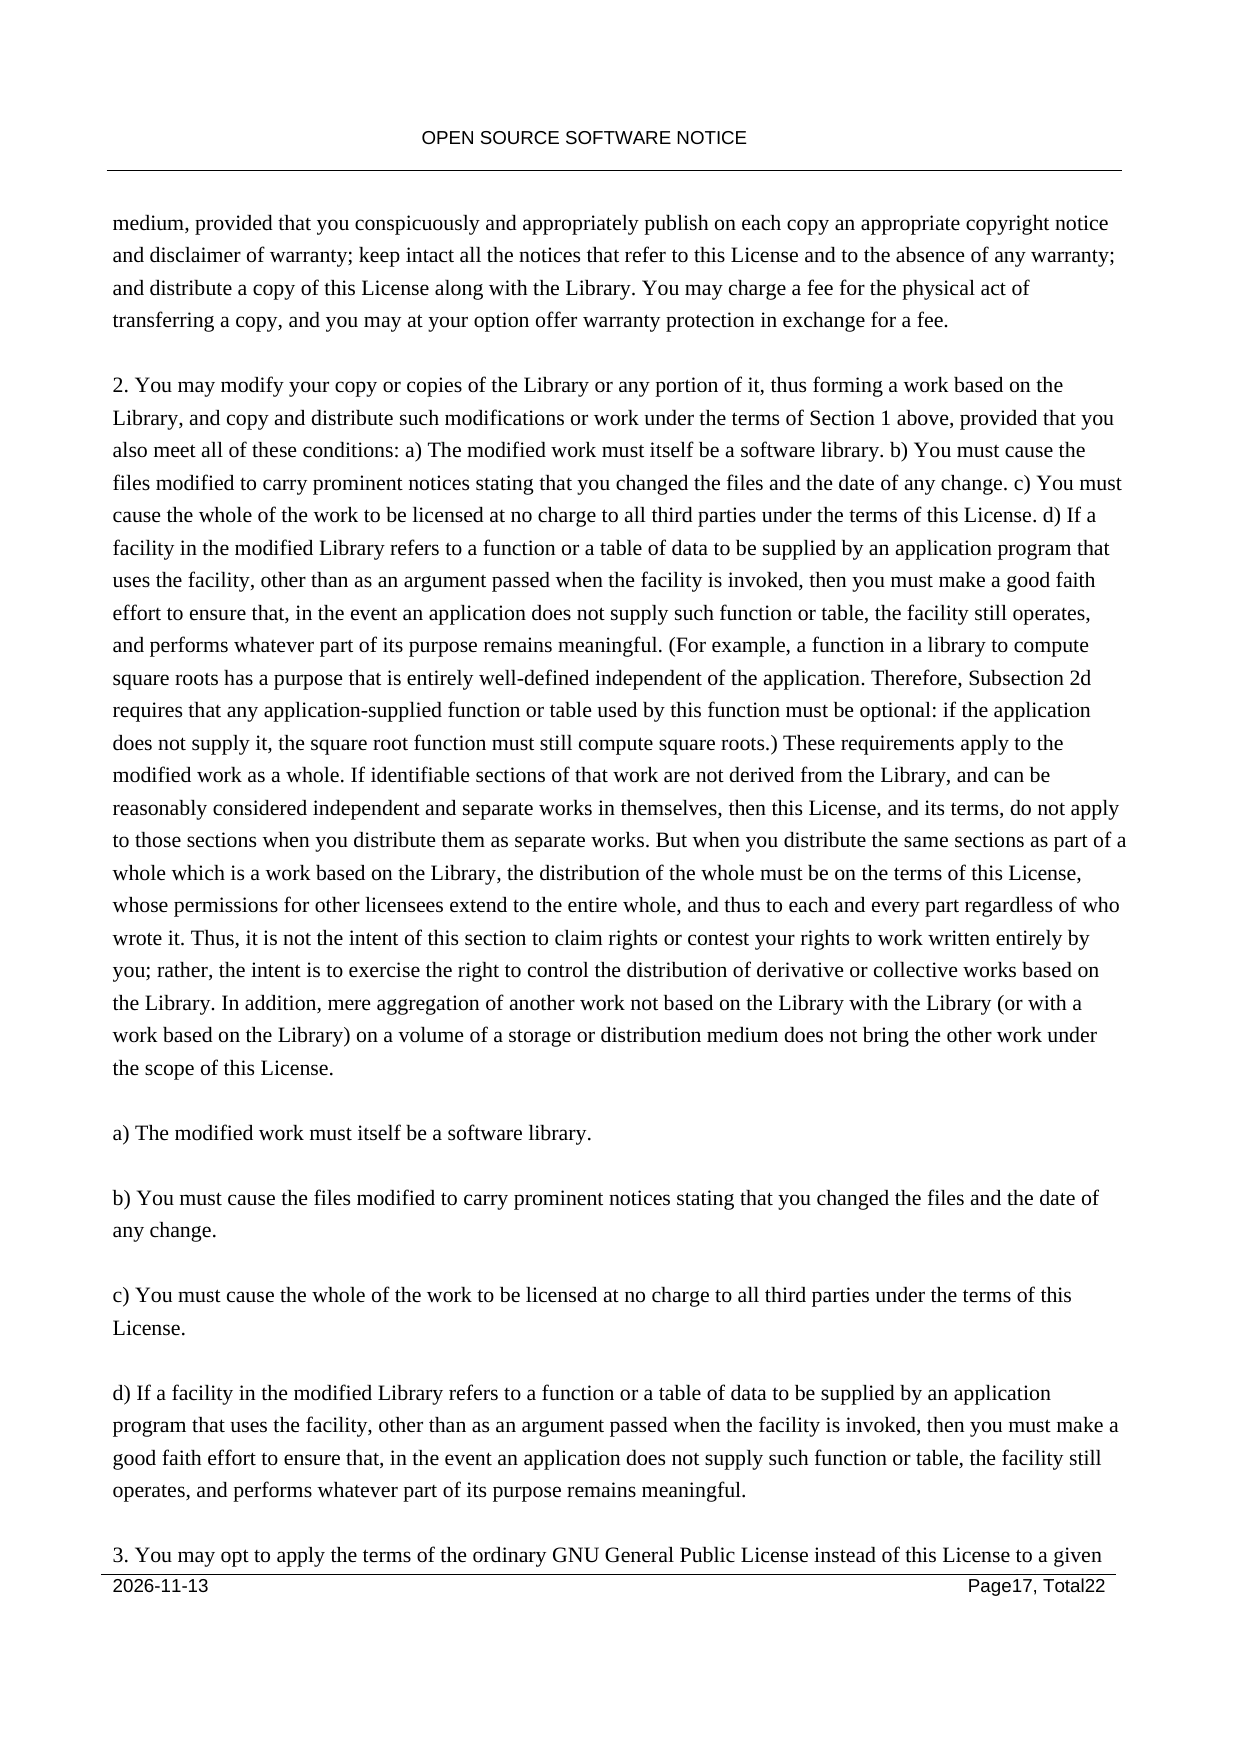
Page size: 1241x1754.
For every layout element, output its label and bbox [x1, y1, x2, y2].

text [112, 206, 1128, 1571]
